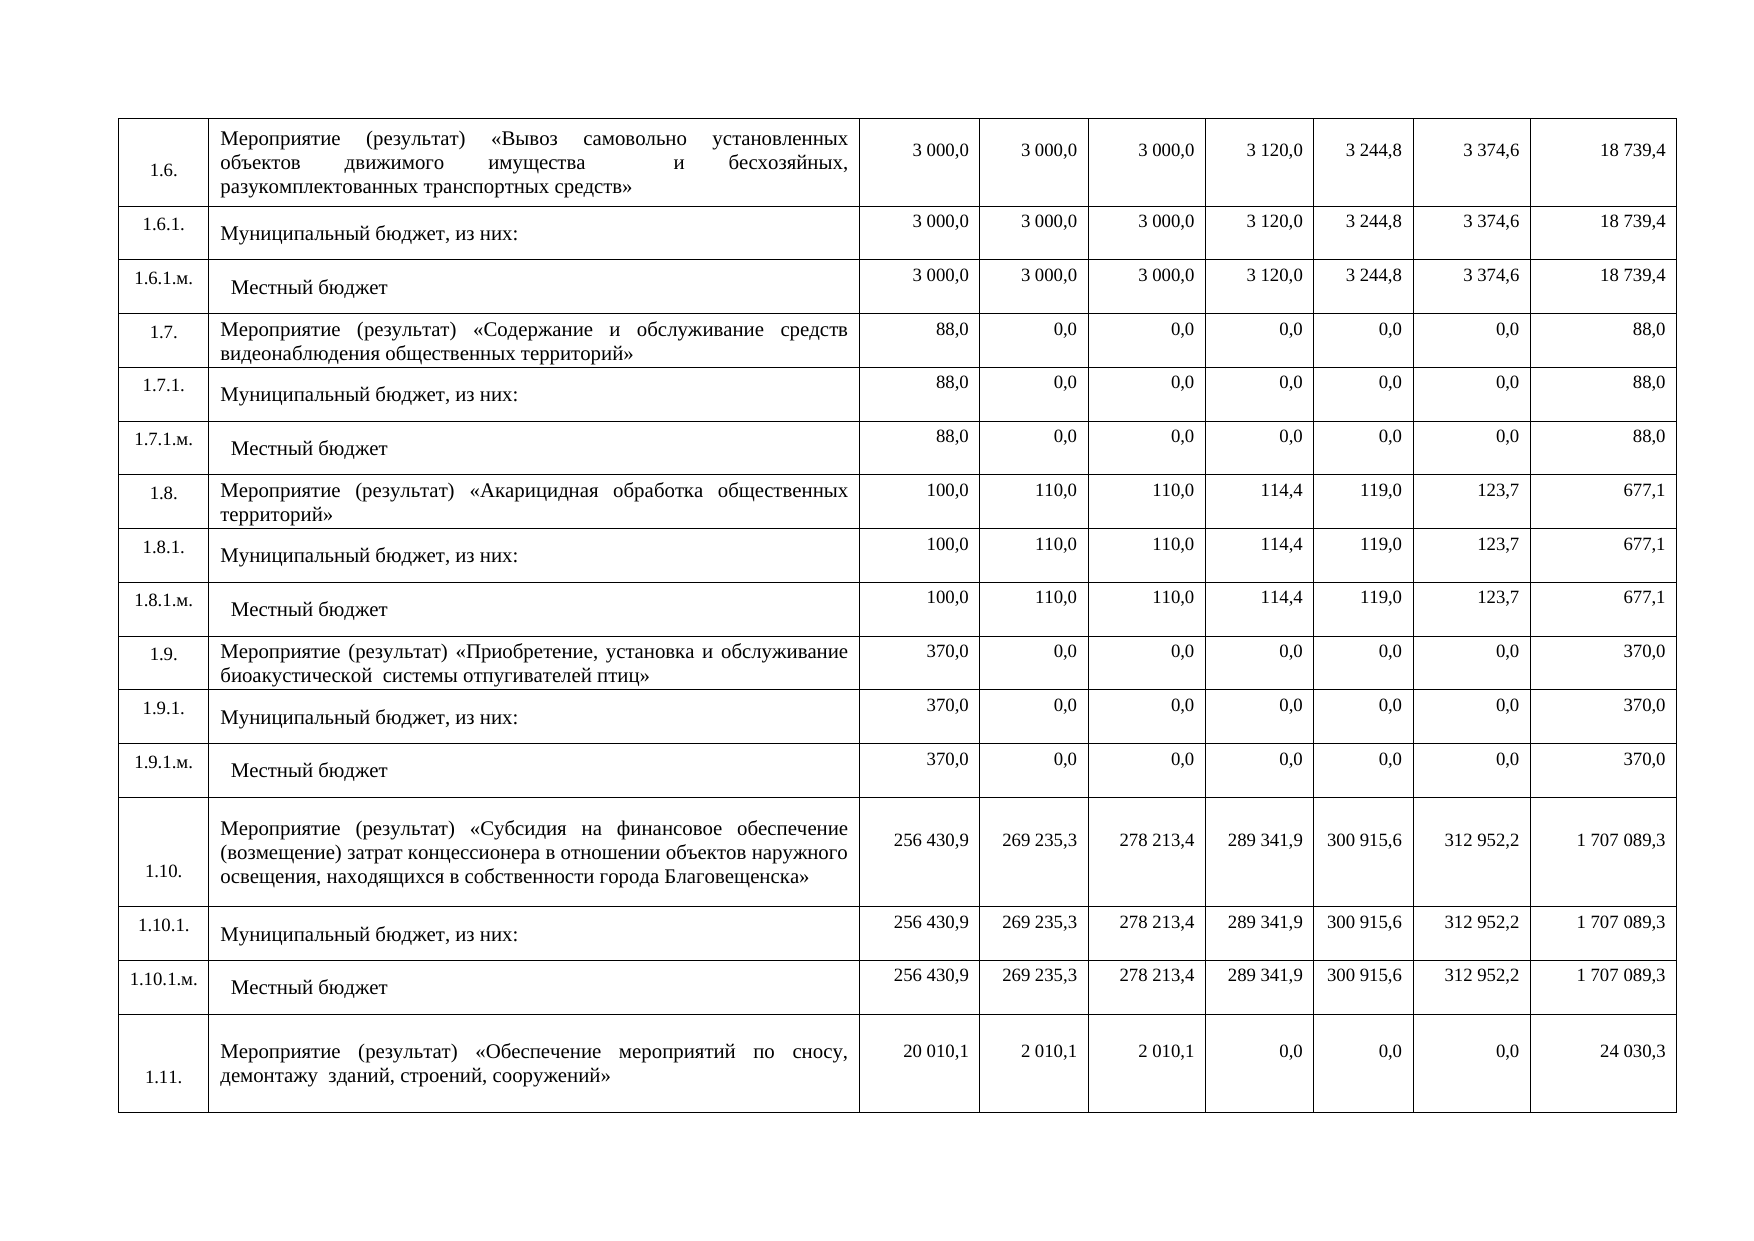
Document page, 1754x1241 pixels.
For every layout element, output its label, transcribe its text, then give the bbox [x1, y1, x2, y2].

table_cell 677,1 [1531, 529, 1676, 582]
table_cell Мероприятие (результат) «Акарицидная обработка общественных территорий» [209, 475, 859, 528]
table_cell 3 120,0 [1206, 260, 1313, 313]
table_cell 88,0 [1531, 368, 1676, 421]
table_cell 3 000,0 [1089, 207, 1205, 259]
table_cell 278 213,4 [1089, 907, 1205, 960]
table_cell 3 244,8 [1314, 260, 1413, 313]
table_cell Местный бюджет [209, 961, 859, 1014]
table_cell 3 374,6 [1414, 119, 1530, 206]
table_cell 0,0 [1414, 422, 1530, 474]
table_cell 312 952,2 [1414, 798, 1530, 906]
table_cell 123,7 [1414, 583, 1530, 636]
table_cell 110,0 [980, 583, 1088, 636]
table_cell 0,0 [1314, 744, 1413, 797]
table_cell 1.6.1. [119, 207, 208, 259]
table_cell 1.7.1. [119, 368, 208, 421]
table_cell 3 374,6 [1414, 207, 1530, 259]
table_cell 0,0 [980, 690, 1088, 743]
table_cell 370,0 [1531, 690, 1676, 743]
table_cell Местный бюджет [209, 583, 859, 636]
table_cell 119,0 [1314, 583, 1413, 636]
table_cell 0,0 [1206, 690, 1313, 743]
table_cell 3 120,0 [1206, 207, 1313, 259]
table_cell 2 010,1 [1089, 1015, 1205, 1112]
table_cell 1.10.1. [119, 907, 208, 960]
table_cell 1.7.1.м. [119, 422, 208, 474]
table_cell 1.9.1.м. [119, 744, 208, 797]
table_cell 88,0 [860, 368, 979, 421]
table_cell Муниципальный бюджет, из них: [209, 207, 859, 259]
table_cell 119,0 [1314, 529, 1413, 582]
table_cell 0,0 [1314, 637, 1413, 689]
table_cell 370,0 [860, 637, 979, 689]
table_cell 0,0 [1089, 690, 1205, 743]
table_cell 3 120,0 [1206, 119, 1313, 206]
table_cell 114,4 [1206, 529, 1313, 582]
table_cell 0,0 [1414, 368, 1530, 421]
table_cell 18 739,4 [1531, 260, 1676, 313]
table_cell 1.9.1. [119, 690, 208, 743]
table_cell 100,0 [860, 583, 979, 636]
table_cell 370,0 [1531, 637, 1676, 689]
table_cell 1.7. [119, 314, 208, 367]
table_cell 88,0 [1531, 422, 1676, 474]
table_cell 0,0 [1314, 368, 1413, 421]
table_cell 24 030,3 [1531, 1015, 1676, 1112]
table_cell 300 915,6 [1314, 907, 1413, 960]
table_cell 114,4 [1206, 475, 1313, 528]
table_cell 114,4 [1206, 583, 1313, 636]
table_cell 1.9. [119, 637, 208, 689]
table_cell 0,0 [1206, 314, 1313, 367]
table_cell 0,0 [1089, 368, 1205, 421]
table_cell 110,0 [980, 529, 1088, 582]
table_cell 88,0 [860, 422, 979, 474]
table_cell 18 739,4 [1531, 119, 1676, 206]
table_cell 3 000,0 [980, 119, 1088, 206]
table_cell Мероприятие (результат) «Обеспечение мероприятий по сносу, демонтажу зданий, строений, сооружений» [209, 1015, 859, 1112]
table_cell 289 341,9 [1206, 798, 1313, 906]
table_cell 3 000,0 [1089, 119, 1205, 206]
table_cell 269 235,3 [980, 798, 1088, 906]
table_cell 1 707 089,3 [1531, 798, 1676, 906]
table_cell 1.8.1.м. [119, 583, 208, 636]
table_cell 0,0 [980, 744, 1088, 797]
table_cell Мероприятие (результат) «Содержание и обслуживание средств видеонаблюдения общественных территорий» [209, 314, 859, 367]
table_cell 0,0 [1206, 422, 1313, 474]
table_cell 110,0 [1089, 529, 1205, 582]
table_cell 0,0 [1089, 314, 1205, 367]
table_cell 278 213,4 [1089, 961, 1205, 1014]
table_cell 0,0 [1414, 744, 1530, 797]
table_cell Муниципальный бюджет, из них: [209, 690, 859, 743]
table_cell 289 341,9 [1206, 961, 1313, 1014]
table_cell 312 952,2 [1414, 907, 1530, 960]
table_cell 269 235,3 [980, 907, 1088, 960]
table_cell 256 430,9 [860, 798, 979, 906]
table_cell 269 235,3 [980, 961, 1088, 1014]
table_cell Местный бюджет [209, 260, 859, 313]
table_cell 289 341,9 [1206, 907, 1313, 960]
table_cell 1 707 089,3 [1531, 907, 1676, 960]
table_cell 1 707 089,3 [1531, 961, 1676, 1014]
table_cell 100,0 [860, 475, 979, 528]
table_cell 123,7 [1414, 529, 1530, 582]
table_cell 0,0 [1206, 637, 1313, 689]
table_cell 300 915,6 [1314, 798, 1413, 906]
table_cell Мероприятие (результат) «Вывоз самовольно установленных объектов движимого имущества и бесхозяйных, разукомплектованных транспортных средств» [209, 119, 859, 206]
table_cell 0,0 [1314, 690, 1413, 743]
table_cell Мероприятие (результат) «Субсидия на финансовое обеспечение (возмещение) затрат концессионера в отношении объектов наружного освещения, находящихся в собственности города Благовещенска» [209, 798, 859, 906]
table_cell 100,0 [860, 529, 979, 582]
table_cell 0,0 [1089, 422, 1205, 474]
table_cell Муниципальный бюджет, из них: [209, 368, 859, 421]
table_cell 278 213,4 [1089, 798, 1205, 906]
table_cell 88,0 [860, 314, 979, 367]
table_cell 300 915,6 [1314, 961, 1413, 1014]
table_cell 3 244,8 [1314, 207, 1413, 259]
table_cell 0,0 [1206, 1015, 1313, 1112]
table_cell 0,0 [1414, 1015, 1530, 1112]
table_cell 3 000,0 [980, 260, 1088, 313]
table_cell 18 739,4 [1531, 207, 1676, 259]
table_cell 677,1 [1531, 583, 1676, 636]
table_cell Мероприятие (результат) «Приобретение, установка и обслуживание биоакустической системы отпугивателей птиц» [209, 637, 859, 689]
table_cell 88,0 [1531, 314, 1676, 367]
table_cell 3 374,6 [1414, 260, 1530, 313]
table_cell 256 430,9 [860, 907, 979, 960]
table_cell 0,0 [980, 422, 1088, 474]
table_cell 1.8. [119, 475, 208, 528]
table_cell 0,0 [980, 637, 1088, 689]
table_cell 0,0 [1314, 314, 1413, 367]
table_cell 0,0 [1206, 744, 1313, 797]
table_cell 3 000,0 [860, 260, 979, 313]
table_cell 370,0 [860, 744, 979, 797]
table_cell 110,0 [980, 475, 1088, 528]
table_cell 3 000,0 [860, 207, 979, 259]
table_cell 370,0 [860, 690, 979, 743]
table_cell Муниципальный бюджет, из них: [209, 529, 859, 582]
table_cell 370,0 [1531, 744, 1676, 797]
table_cell 1.11. [119, 1015, 208, 1112]
table_cell 256 430,9 [860, 961, 979, 1014]
table_cell 0,0 [1414, 637, 1530, 689]
table_cell 1.10. [119, 798, 208, 906]
table_cell 110,0 [1089, 583, 1205, 636]
table_cell Муниципальный бюджет, из них: [209, 907, 859, 960]
table_cell 1.6. [119, 119, 208, 206]
table_cell 3 244,8 [1314, 119, 1413, 206]
table_cell 3 000,0 [1089, 260, 1205, 313]
table_cell 0,0 [1314, 422, 1413, 474]
table_cell 0,0 [1206, 368, 1313, 421]
table_cell 0,0 [1414, 314, 1530, 367]
table_cell 3 000,0 [980, 207, 1088, 259]
table_cell Местный бюджет [209, 744, 859, 797]
table_cell 0,0 [1414, 690, 1530, 743]
table_cell 110,0 [1089, 475, 1205, 528]
table_cell 3 000,0 [860, 119, 979, 206]
table_cell 0,0 [980, 314, 1088, 367]
table_cell 119,0 [1314, 475, 1413, 528]
table_cell 20 010,1 [860, 1015, 979, 1112]
table_cell 0,0 [1089, 744, 1205, 797]
table_cell Местный бюджет [209, 422, 859, 474]
table_cell 312 952,2 [1414, 961, 1530, 1014]
table_cell 677,1 [1531, 475, 1676, 528]
table_cell 1.10.1.м. [119, 961, 208, 1014]
table_cell 1.6.1.м. [119, 260, 208, 313]
table_cell 0,0 [1089, 637, 1205, 689]
table_cell 1.8.1. [119, 529, 208, 582]
table_cell 123,7 [1414, 475, 1530, 528]
table_cell 0,0 [980, 368, 1088, 421]
table_cell 0,0 [1314, 1015, 1413, 1112]
table_cell 2 010,1 [980, 1015, 1088, 1112]
